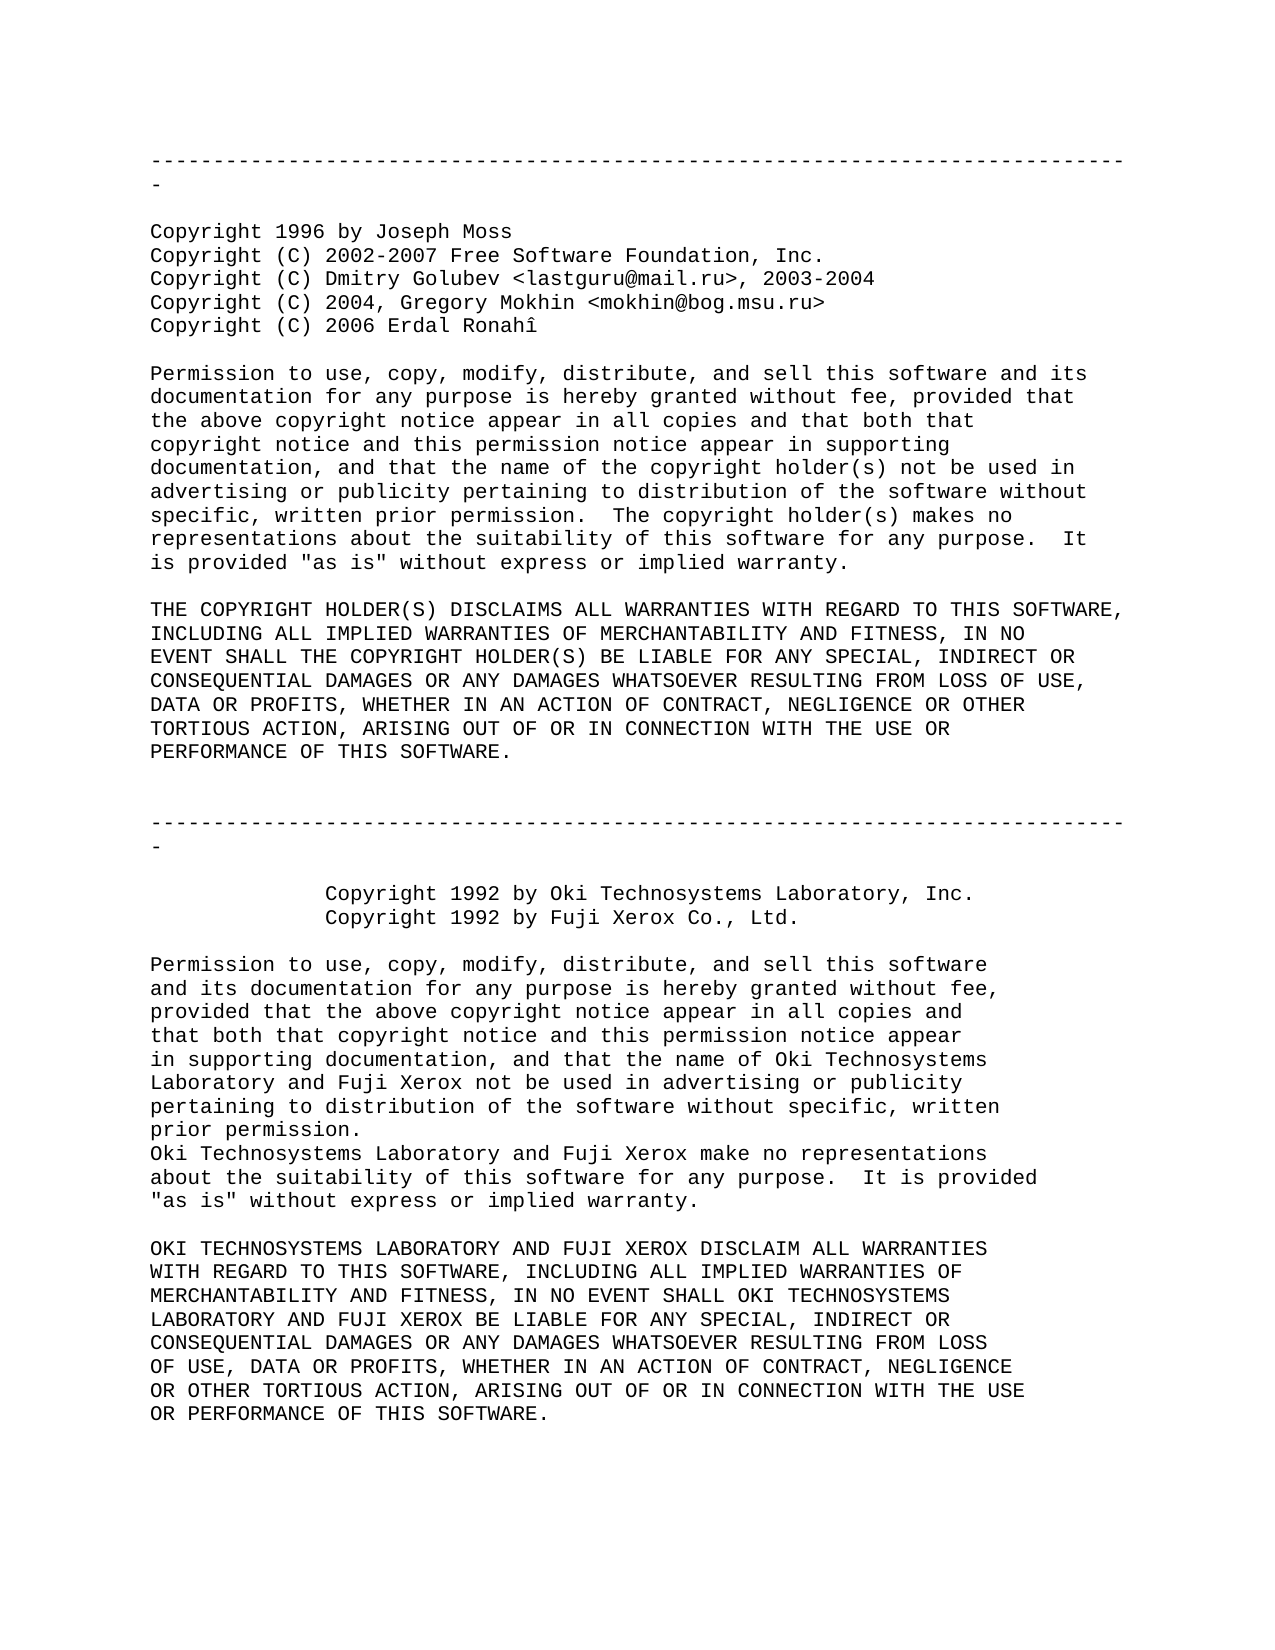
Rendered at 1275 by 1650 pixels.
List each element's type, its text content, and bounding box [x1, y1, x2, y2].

text CONSEQUENTIAL DAMAGES OR ANY DAMAGES WHATSOEVER RESULTING FROM LOSS OF USE, [150, 670, 1125, 694]
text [150, 150, 1125, 197]
text LABORATORY AND FUJI XEROX BE LIABLE FOR ANY SPECIAL, INDIRECT OR [150, 1309, 1125, 1332]
text WITH REGARD TO THIS SOFTWARE, INCLUDING ALL IMPLIED WARRANTIES OF [150, 1261, 1125, 1285]
text ------------------------------------------------------------------------------- [150, 812, 1125, 859]
text OKI TECHNOSYSTEMS LABORATORY AND FUJI XEROX DISCLAIM ALL WARRANTIES [150, 1238, 1125, 1261]
text Copyright (C) 2004, Gregory Mokhin <mokhin@bog.msu.ru> [150, 292, 1125, 316]
text DATA OR PROFITS, WHETHER IN AN ACTION OF CONTRACT, NEGLIGENCE OR OTHER [150, 694, 1125, 717]
text Copyright (C) 2002-2007 Free Software Foundation, Inc. [150, 244, 1125, 268]
text Oki Technosystems Laboratory and Fuji Xerox make no representations [150, 1143, 1125, 1167]
text Copyright (C) Dmitry Golubev <lastguru@mail.ru>, 2003-2004 [150, 268, 1125, 292]
text OR PERFORMANCE OF THIS SOFTWARE. [150, 1403, 1125, 1427]
text Laboratory and Fuji Xerox not be used in advertising or publicity [150, 1072, 1125, 1096]
text that both that copyright notice and this permission notice appear [150, 1025, 1125, 1048]
text is provided "as is" without express or implied warranty. [150, 552, 1125, 576]
text Copyright (C) 2006 Erdal Ronahî [150, 316, 1125, 339]
text and its documentation for any purpose is hereby granted without fee, [150, 978, 1125, 1001]
text TORTIOUS ACTION, ARISING OUT OF OR IN CONNECTION WITH THE USE OR [150, 717, 1125, 741]
text documentation for any purpose is hereby granted without fee, provided that [150, 386, 1125, 410]
text Copyright 1992 by Fuji Xerox Co., Ltd. [150, 907, 1125, 930]
text specific, written prior permission. The copyright holder(s) makes no [150, 505, 1125, 528]
text documentation, and that the name of the copyright holder(s) not be used in [150, 457, 1125, 481]
text MERCHANTABILITY AND FITNESS, IN NO EVENT SHALL OKI TECHNOSYSTEMS [150, 1285, 1125, 1309]
text THE COPYRIGHT HOLDER(S) DISCLAIMS ALL WARRANTIES WITH REGARD TO THIS SOFTWARE, [150, 599, 1125, 623]
text prior permission. [150, 1119, 1125, 1143]
text Copyright 1996 by Joseph Moss [150, 221, 1125, 244]
text PERFORMANCE OF THIS SOFTWARE. [150, 741, 1125, 765]
text OF USE, DATA OR PROFITS, WHETHER IN AN ACTION OF CONTRACT, NEGLIGENCE [150, 1356, 1125, 1379]
text advertising or publicity pertaining to distribution of the software without [150, 481, 1125, 505]
text in supporting documentation, and that the name of Oki Technosystems [150, 1048, 1125, 1072]
text OR OTHER TORTIOUS ACTION, ARISING OUT OF OR IN CONNECTION WITH THE USE [150, 1379, 1125, 1403]
text copyright notice and this permission notice appear in supporting [150, 434, 1125, 457]
text "as is" without express or implied warranty. [150, 1190, 1125, 1214]
text about the suitability of this software for any purpose. It is provided [150, 1167, 1125, 1190]
text the above copyright notice appear in all copies and that both that [150, 410, 1125, 434]
text Copyright 1992 by Oki Technosystems Laboratory, Inc. [150, 883, 1125, 907]
text Permission to use, copy, modify, distribute, and sell this software and its [150, 363, 1125, 386]
text EVENT SHALL THE COPYRIGHT HOLDER(S) BE LIABLE FOR ANY SPECIAL, INDIRECT OR [150, 647, 1125, 670]
text INCLUDING ALL IMPLIED WARRANTIES OF MERCHANTABILITY AND FITNESS, IN NO [150, 623, 1125, 647]
text Permission to use, copy, modify, distribute, and sell this software [150, 954, 1125, 978]
text provided that the above copyright notice appear in all copies and [150, 1001, 1125, 1025]
text representations about the suitability of this software for any purpose. It [150, 528, 1125, 552]
text CONSEQUENTIAL DAMAGES OR ANY DAMAGES WHATSOEVER RESULTING FROM LOSS [150, 1332, 1125, 1356]
text pertaining to distribution of the software without specific, written [150, 1096, 1125, 1119]
